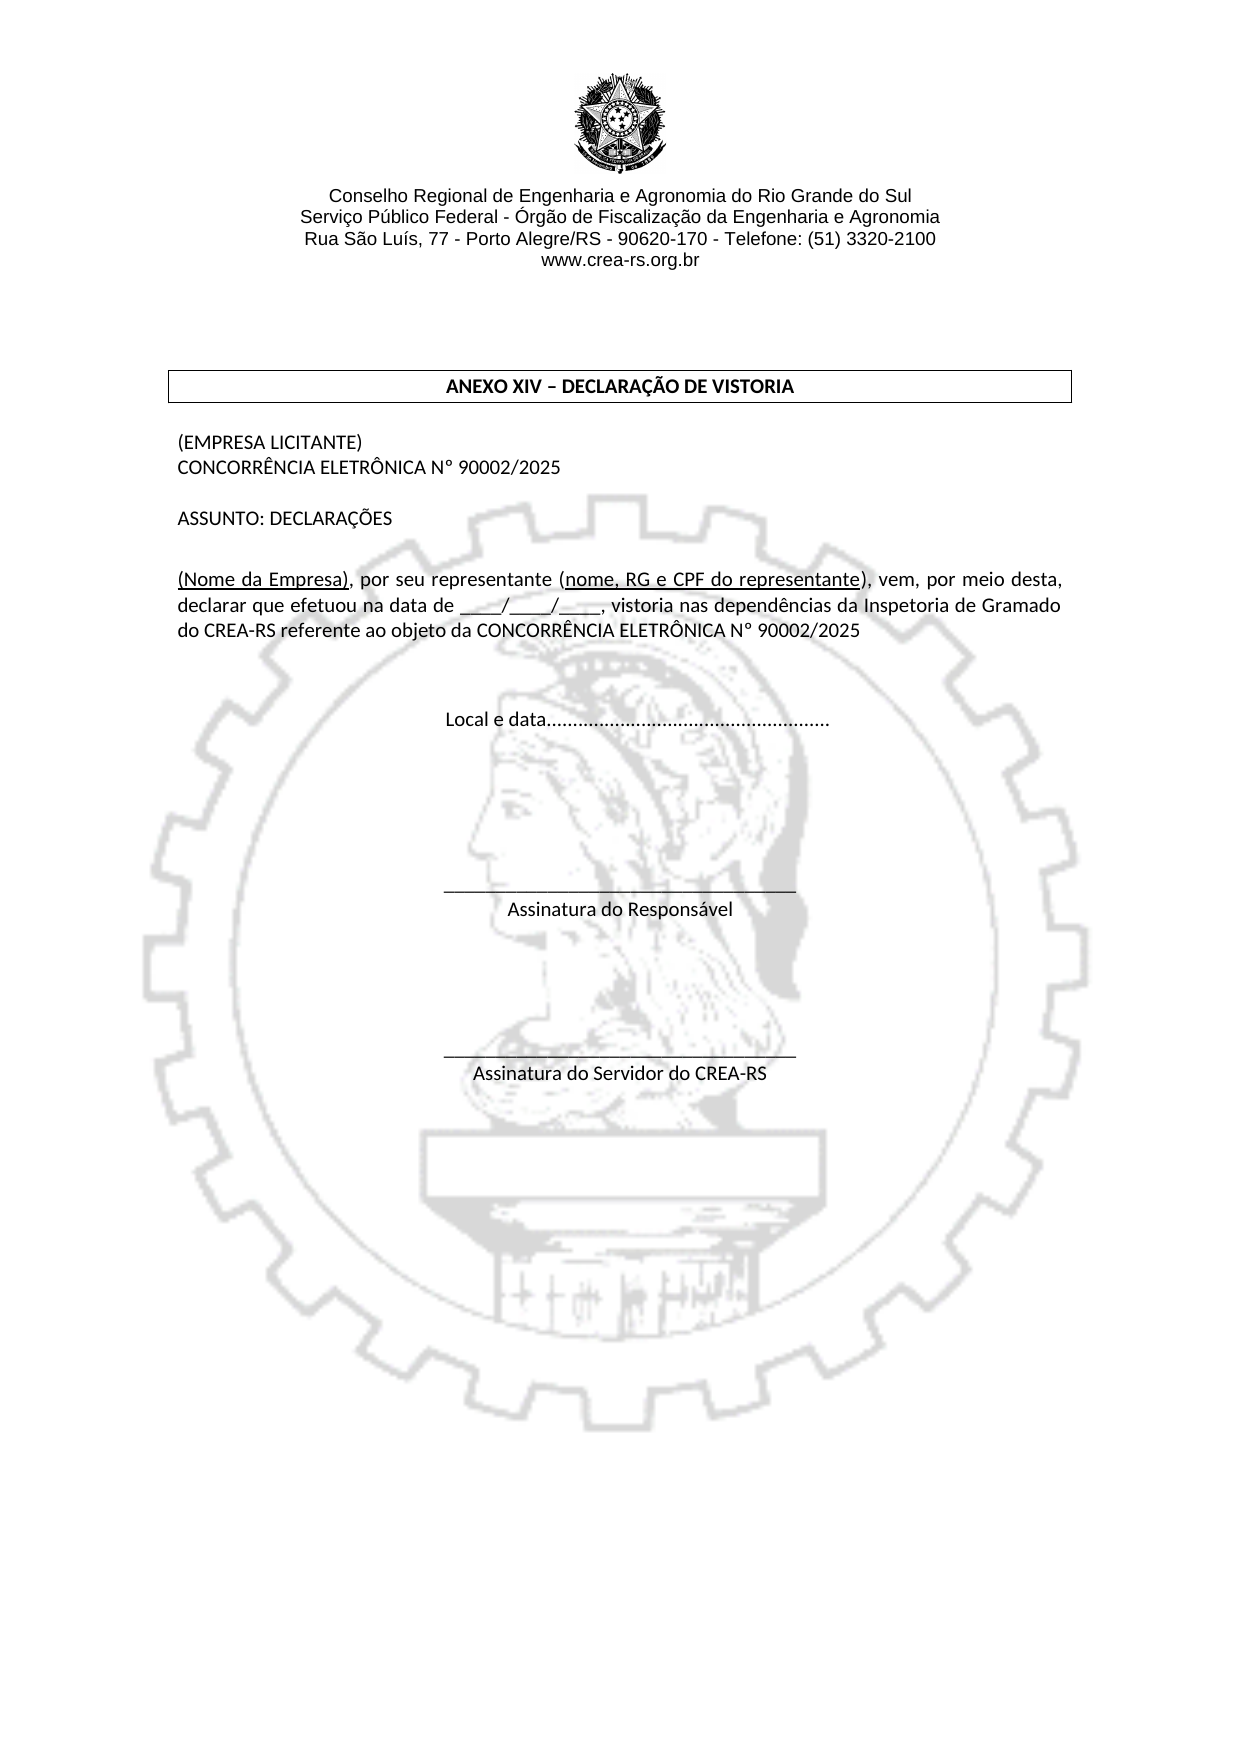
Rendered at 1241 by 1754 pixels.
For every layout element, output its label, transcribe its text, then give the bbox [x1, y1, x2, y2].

text __________________________________ [177, 870, 1063, 896]
text Local e data...................................................... [251, 706, 1063, 731]
text Assinatura do Responsável [177, 896, 1063, 921]
text ANEXO XIV – DECLARAÇÃO DE VISTORIA [169, 371, 1071, 402]
list (EMPRESA LICITANTE) [177, 429, 1063, 454]
text (Nome da Empresa), por seu representante (nome, RG e CPF do representante), vem, por meio desta, declarar que efetuou na data de ____/____/____, vistoria nas dependências da Inspetoria de Gramado do CREA-RS referente ao objeto da CONCORRÊNCIA ELETRÔNICA Nº 90002/2025 [177, 567, 1063, 643]
text __________________________________ [177, 1035, 1063, 1060]
picture [574, 73, 667, 174]
text CONCORRÊNCIA ELETRÔNICA Nº 90002/2025 [177, 454, 1063, 480]
text ASSUNTO: DECLARAÇÕES [177, 505, 1063, 531]
text Assinatura do Servidor do CREA-RS [177, 1060, 1063, 1086]
